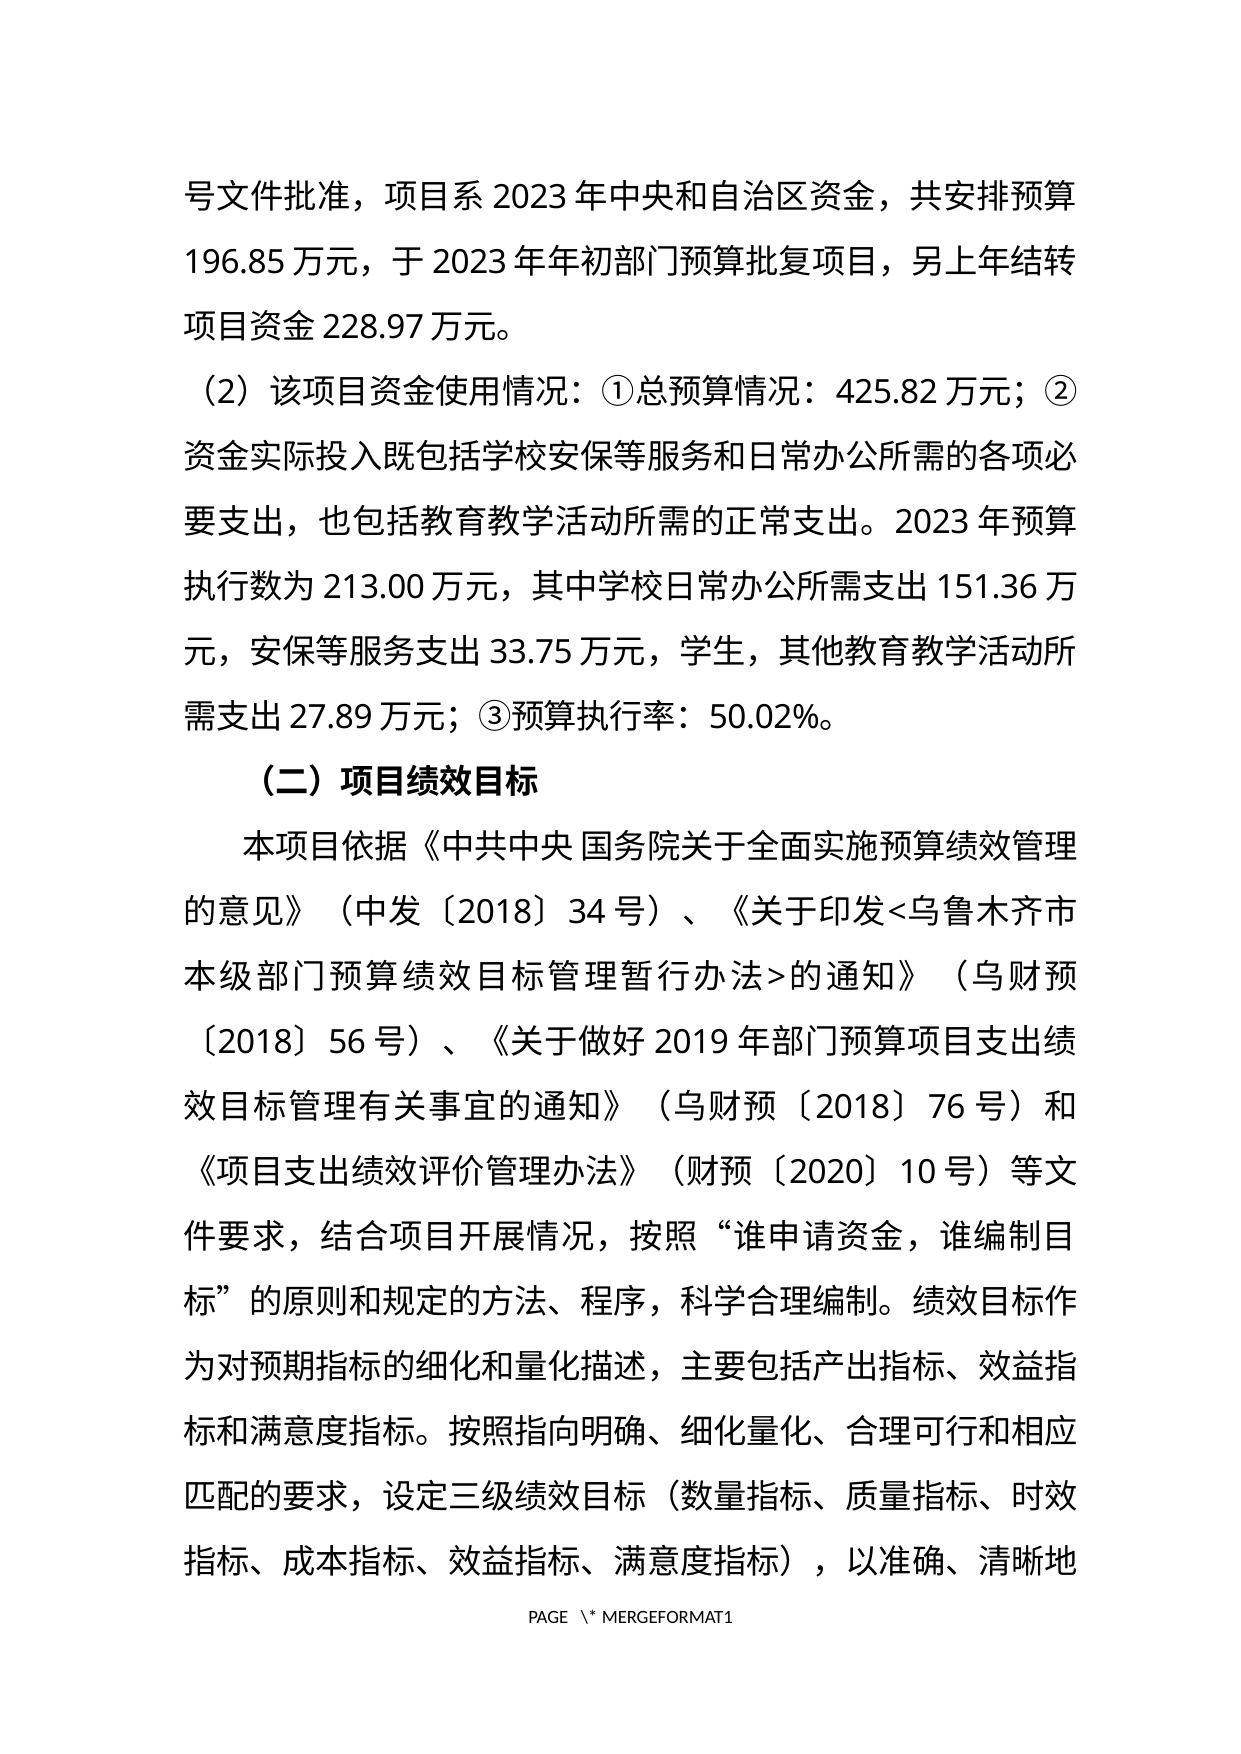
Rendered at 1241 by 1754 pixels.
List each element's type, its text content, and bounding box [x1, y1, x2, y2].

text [183, 162, 1078, 747]
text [183, 812, 1078, 1592]
text （二）项目绩效目标 [183, 747, 1078, 812]
